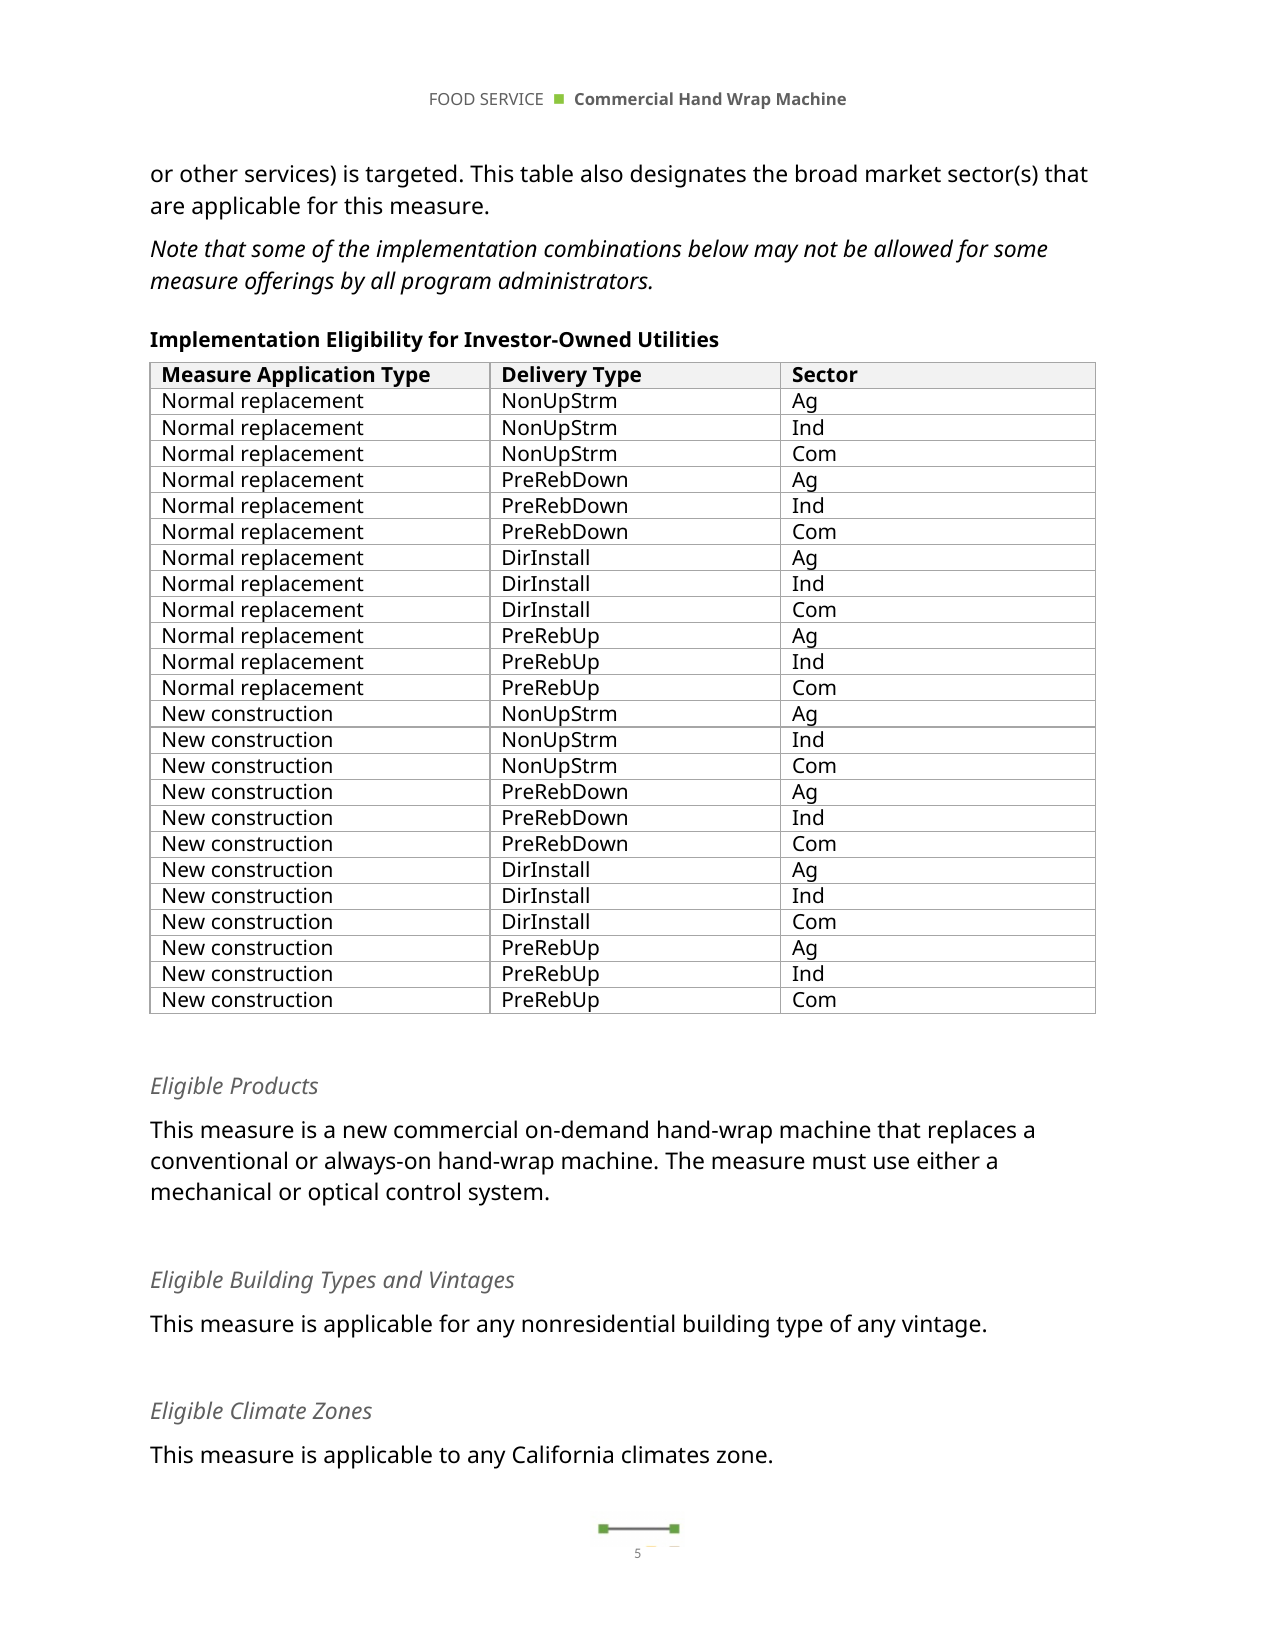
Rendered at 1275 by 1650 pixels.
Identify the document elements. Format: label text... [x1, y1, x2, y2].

table_cell Ag [781, 936, 1095, 961]
table_header Sector [781, 363, 1095, 388]
table_cell Normal replacement [151, 519, 489, 544]
table_cell NonUpStrm [491, 754, 780, 778]
table_cell Ind [781, 415, 1095, 440]
table_cell New construction [151, 728, 489, 752]
table_cell Ind [781, 962, 1095, 987]
table_cell Ag [781, 780, 1095, 804]
table_cell Com [781, 754, 1095, 778]
table_cell Normal replacement [151, 467, 489, 492]
table_cell PreRebUp [491, 623, 780, 648]
table_cell Com [781, 988, 1095, 1013]
table_cell Ag [781, 701, 1095, 726]
table_cell Normal replacement [151, 545, 489, 570]
table_cell DirInstall [491, 597, 780, 622]
text This measure is applicable for any nonresidential building type of any vintage. [150, 1308, 1125, 1339]
table_cell Ind [781, 493, 1095, 518]
table_cell NonUpStrm [491, 389, 780, 414]
table_cell NonUpStrm [491, 701, 780, 726]
table_cell New construction [151, 701, 489, 726]
table_cell PreRebDown [491, 493, 780, 518]
subtitle Eligible Building Types and Vintages [150, 1264, 1125, 1295]
text This measure is a new commercial on-demand hand-wrap machine that replaces a conventional or always-on hand-wrap machine. The measure must use either a mechanical or optical control system. [150, 1114, 1125, 1208]
table_cell DirInstall [491, 910, 780, 935]
table_cell New construction [151, 858, 489, 883]
table_cell PreRebDown [491, 519, 780, 544]
table_cell PreRebUp [491, 649, 780, 674]
table_cell PreRebUp [491, 988, 780, 1013]
table_cell NonUpStrm [491, 415, 780, 440]
table_cell Normal replacement [151, 441, 489, 466]
table_cell New construction [151, 780, 489, 804]
table_cell PreRebDown [491, 806, 780, 831]
table_cell Com [781, 910, 1095, 935]
table_cell PreRebDown [491, 467, 780, 492]
table_cell New construction [151, 936, 489, 961]
table_cell New construction [151, 962, 489, 987]
table_cell New construction [151, 832, 489, 857]
table_cell Normal replacement [151, 649, 489, 674]
table_cell PreRebUp [491, 962, 780, 987]
table_cell PreRebDown [491, 780, 780, 804]
table_cell NonUpStrm [491, 441, 780, 466]
text This measure is applicable to any California climates zone. [150, 1439, 1125, 1470]
table_cell Ag [781, 545, 1095, 570]
table_cell New construction [151, 806, 489, 831]
table_cell Normal replacement [151, 597, 489, 622]
table_cell NonUpStrm [491, 728, 780, 752]
table_cell Ag [781, 467, 1095, 492]
table_cell Com [781, 675, 1095, 700]
table_cell DirInstall [491, 884, 780, 909]
subtitle Eligible Products [150, 1070, 1125, 1101]
table_cell DirInstall [491, 571, 780, 596]
table_cell Ag [781, 623, 1095, 648]
text Implementation Eligibility for Investor-Owned Utilities [150, 325, 1125, 353]
table_cell Com [781, 441, 1095, 466]
table_cell New construction [151, 910, 489, 935]
table_cell New construction [151, 754, 489, 778]
table_header Measure Application Type [151, 363, 489, 388]
text Note that some of the implementation combinations below may not be allowed for some measure offerings by all program administrators. [150, 233, 1125, 296]
table_header Delivery Type [491, 363, 780, 388]
table_cell Com [781, 597, 1095, 622]
table_cell DirInstall [491, 858, 780, 883]
table_cell PreRebUp [491, 936, 780, 961]
table_cell PreRebDown [491, 832, 780, 857]
table_cell Normal replacement [151, 571, 489, 596]
table_cell PreRebUp [491, 675, 780, 700]
subtitle Eligible Climate Zones [150, 1395, 1125, 1426]
table_cell DirInstall [491, 545, 780, 570]
table_cell Ind [781, 728, 1095, 752]
table_cell Ind [781, 884, 1095, 909]
table_cell Ag [781, 389, 1095, 414]
table_cell Ag [781, 858, 1095, 883]
table_cell Ind [781, 571, 1095, 596]
table_cell Com [781, 832, 1095, 857]
table_cell Normal replacement [151, 493, 489, 518]
table_cell Com [781, 519, 1095, 544]
table_cell Normal replacement [151, 623, 489, 648]
table_cell Ind [781, 649, 1095, 674]
picture [589, 1512, 684, 1547]
table_cell New construction [151, 884, 489, 909]
table_cell Normal replacement [151, 675, 489, 700]
table_cell Normal replacement [151, 415, 489, 440]
table_cell Ind [781, 806, 1095, 831]
table_cell New construction [151, 988, 489, 1013]
table_cell Normal replacement [151, 389, 489, 414]
